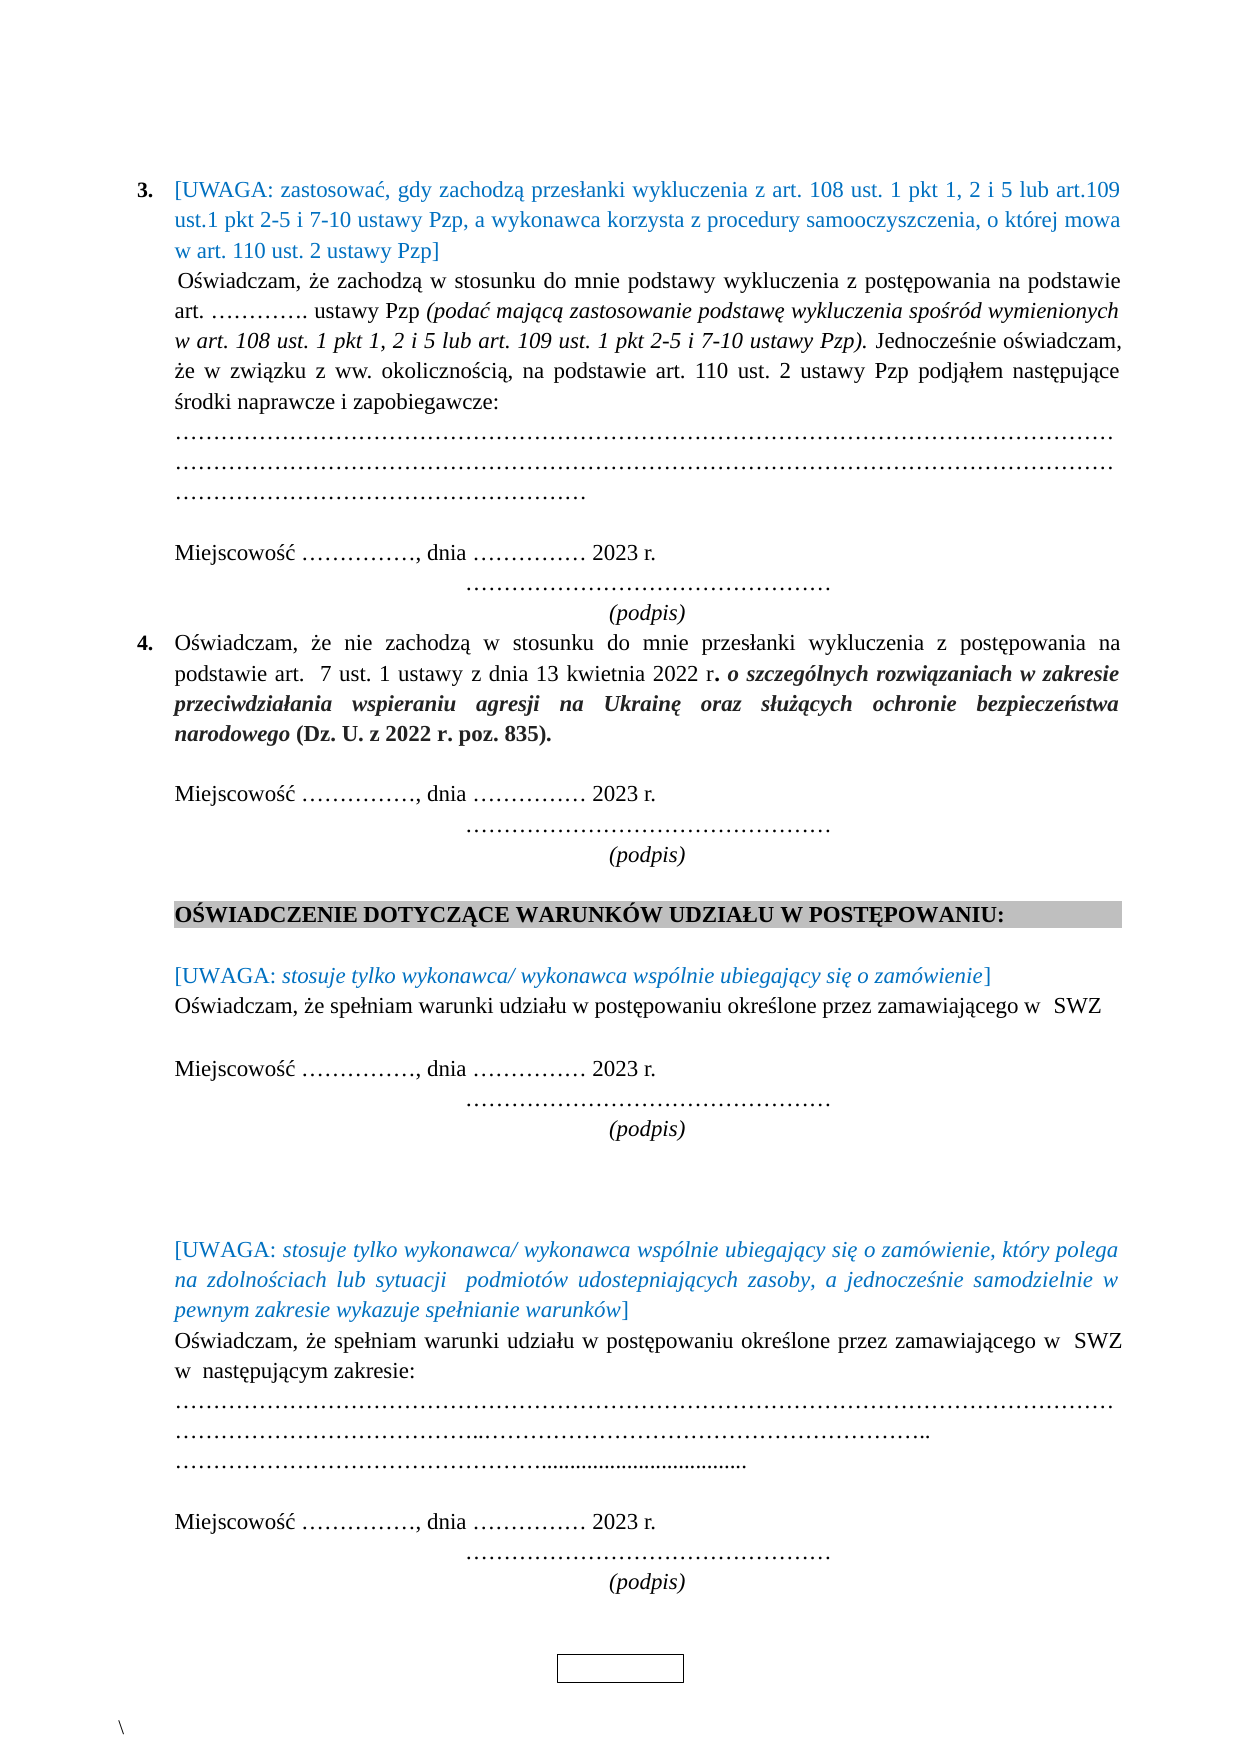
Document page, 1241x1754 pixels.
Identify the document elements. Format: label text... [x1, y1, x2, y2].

text Miejscowość ……………, dnia …………… 2023 r. [174, 539, 1122, 565]
list Oświadczam, że zachodzą w stosunku do mnie podstawy wykluczenia z postępowania na podstawie art. …………. ustawy Pzp (podać mającą zastosowanie podstawę wykluczenia spośród wymienionych w art. 108 ust. 1 pkt 1, 2 i 5 lub art. 109 ust. 1 pkt 2-5 i 7-10 ustawy Pzp). Jednocześnie oświadczam, że w związku z ww. okolicznością, na podstawie art. 110 ust. 2 ustawy Pzp podjąłem następujące środki naprawcze i zapobiegawcze: [174, 267, 1122, 414]
text Oświadczam, że spełniam warunki udziału w postępowaniu określone przez zamawiającego w SWZ w następującym zakresie: [174, 1327, 1122, 1383]
text (podpis) [174, 599, 1122, 626]
list [UWAGA: zastosować, gdy zachodzą przesłanki wykluczenia z art. 108 ust. 1 pkt 1, 2 i 5 lub art.109 ust.1 pkt 2-5 i 7-10 ustawy Pzp, a wykonawca korzysta z procedury samooczyszczenia, o której mowa w art. 110 ust. 2 ustawy Pzp] [137, 176, 1122, 263]
text Miejscowość ……………, dnia …………… 2023 r. [174, 1508, 1122, 1534]
list Oświadczam, że nie zachodzą w stosunku do mnie przesłanki wykluczenia z postępowania na podstawie art. 7 ust. 1 ustawy z dnia 13 kwietnia 2022 r. o szczególnych rozwiązaniach w zakresie przeciwdziałania wspieraniu agresji na Ukrainę oraz służących ochronie bezpieczeństwa narodowego (Dz. U. z 2022 r. poz. 835). [137, 629, 1122, 746]
text ………………………………………………………………………………………………………………………………………………………………………………………………………………………………………………………………………… [174, 418, 1122, 505]
text (podpis) [174, 1115, 1122, 1142]
text ………………………………………… [174, 569, 1122, 595]
text ………………………………………………………………………………………………………………………………………………..…………………………………………………..………………………………………….................................... [174, 1387, 1122, 1474]
text OŚWIADCZENIE DOTYCZĄCE WARUNKÓW UDZIAŁU W POSTĘPOWANIU: [174, 901, 1122, 928]
text Miejscowość ……………, dnia …………… 2023 r. [174, 781, 1122, 807]
text ………………………………………… [174, 1085, 1122, 1111]
text (podpis) [174, 841, 1122, 867]
text [UWAGA: stosuje tylko wykonawca/ wykonawca wspólnie ubiegający się o zamówienie, który polega na zdolnościach lub sytuacji podmiotów udostepniających zasoby, a jednocześnie samodzielnie w pewnym zakresie wykazuje spełnianie warunków] [174, 1236, 1122, 1323]
text Miejscowość ……………, dnia …………… 2023 r. [174, 1055, 1122, 1081]
text ………………………………………… [174, 811, 1122, 837]
text ………………………………………… [174, 1538, 1122, 1564]
text [UWAGA: stosuje tylko wykonawca/ wykonawca wspólnie ubiegający się o zamówienie] [174, 962, 1122, 988]
text Oświadczam, że spełniam warunki udziału w postępowaniu określone przez zamawiającego w SWZ [174, 992, 1122, 1018]
text (podpis) [174, 1568, 1122, 1595]
